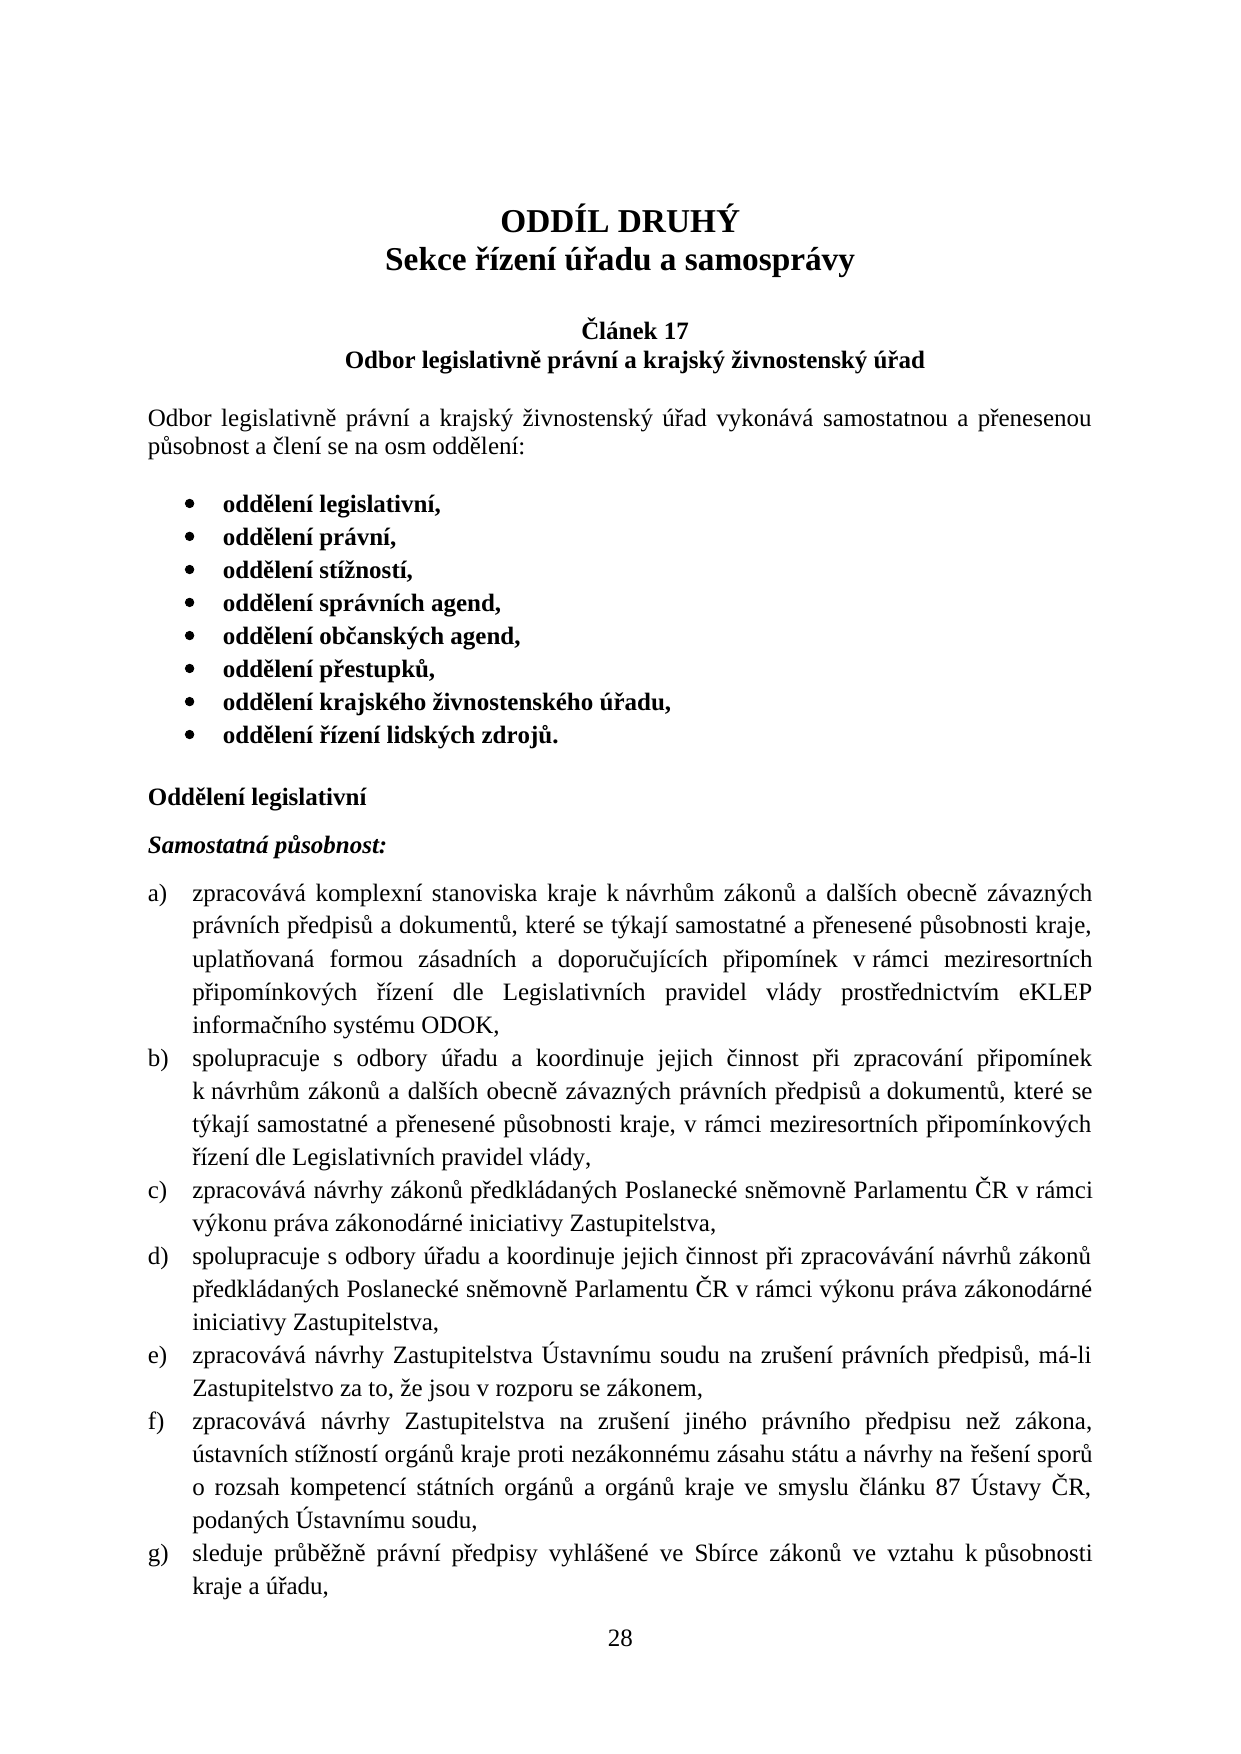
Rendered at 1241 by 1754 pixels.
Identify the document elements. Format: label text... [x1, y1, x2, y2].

list oddělení legislativní, [185, 489, 1093, 518]
list zpracovává návrhy Zastupitelstva Ústavnímu soudu na zrušení právních předpisů, má-li Zastupitelstvo za to, že jsou v rozporu se zákonem, [148, 1340, 1093, 1402]
text Samostatná působnost: [148, 830, 1093, 858]
list zpracovává návrhy zákonů předkládaných Poslanecké sněmovně Parlamentu ČR v rámci výkonu práva zákonodárné iniciativy Zastupitelstva, [148, 1175, 1093, 1237]
text Odbor legislativně právní a krajský živnostenský úřad vykonávásamostatnou a přenesenou působnostačlenísena osm oddělení: [148, 403, 1093, 460]
text Oddělení legislativní [148, 782, 1093, 811]
list zpracovává komplexní stanoviska kraje k návrhům zákonů a dalších obecně závazných právních předpisů a dokumentů, které se týkají samostatné a přenesené působnosti kraje, uplatňovaná formou zásadních a doporučujících připomínek v rámci meziresortních připomínkových řízení dle Legislativních pravidel vlády prostřednictvím eKLEP informačního systému ODOK, [148, 878, 1093, 1038]
list oddělení krajského živnostenského úřadu, [185, 687, 1093, 716]
list oddělení řízení lidských zdrojů. [185, 720, 1093, 749]
text Sekce řízení úřadu a samosprávy [148, 240, 1093, 278]
list oddělení správních agend, [185, 588, 1093, 617]
list oddělení právní, [185, 522, 1093, 551]
list oddělení stížností, [185, 555, 1093, 584]
text ODDÍL DRUHÝ [148, 201, 1093, 240]
list zpracovává návrhy Zastupitelstva na zrušení jiného právního předpisu než zákona, ústavních stížností orgánů kraje proti nezákonnému zásahu státu a návrhy na řešení sporů o rozsah kompetencí státních orgánů a orgánů kraje ve smyslu článku 87 Ústavy ČR, podaných Ústavnímu soudu, [148, 1406, 1093, 1534]
list spolupracuje s odbory úřadu a koordinuje jejich činnost při zpracovávání návrhů zákonů předkládaných Poslanecké sněmovně Parlamentu ČR v rámci výkonu práva zákonodárné iniciativy Zastupitelstva, [148, 1241, 1093, 1336]
list oddělení přestupků, [185, 654, 1093, 683]
list Odbor legislativně právní a krajský živnostenský úřad [177, 345, 1093, 374]
list spolupracuje s odbory úřadu a koordinuje jejich činnost při zpracování připomínek k návrhům zákonů a dalších obecně závazných právních předpisů a dokumentů, které se týkají samostatné a přenesené působnosti kraje, v rámci meziresortních připomínkových řízení dle Legislativních pravidel vlády, [148, 1043, 1093, 1171]
list Článek 17 [177, 316, 1093, 345]
list sleduje průběžně právní předpisy vyhlášené ve Sbírce zákonů ve vztahu k působnosti kraje a úřadu, [148, 1538, 1093, 1600]
list oddělení občanských agend, [185, 621, 1093, 650]
